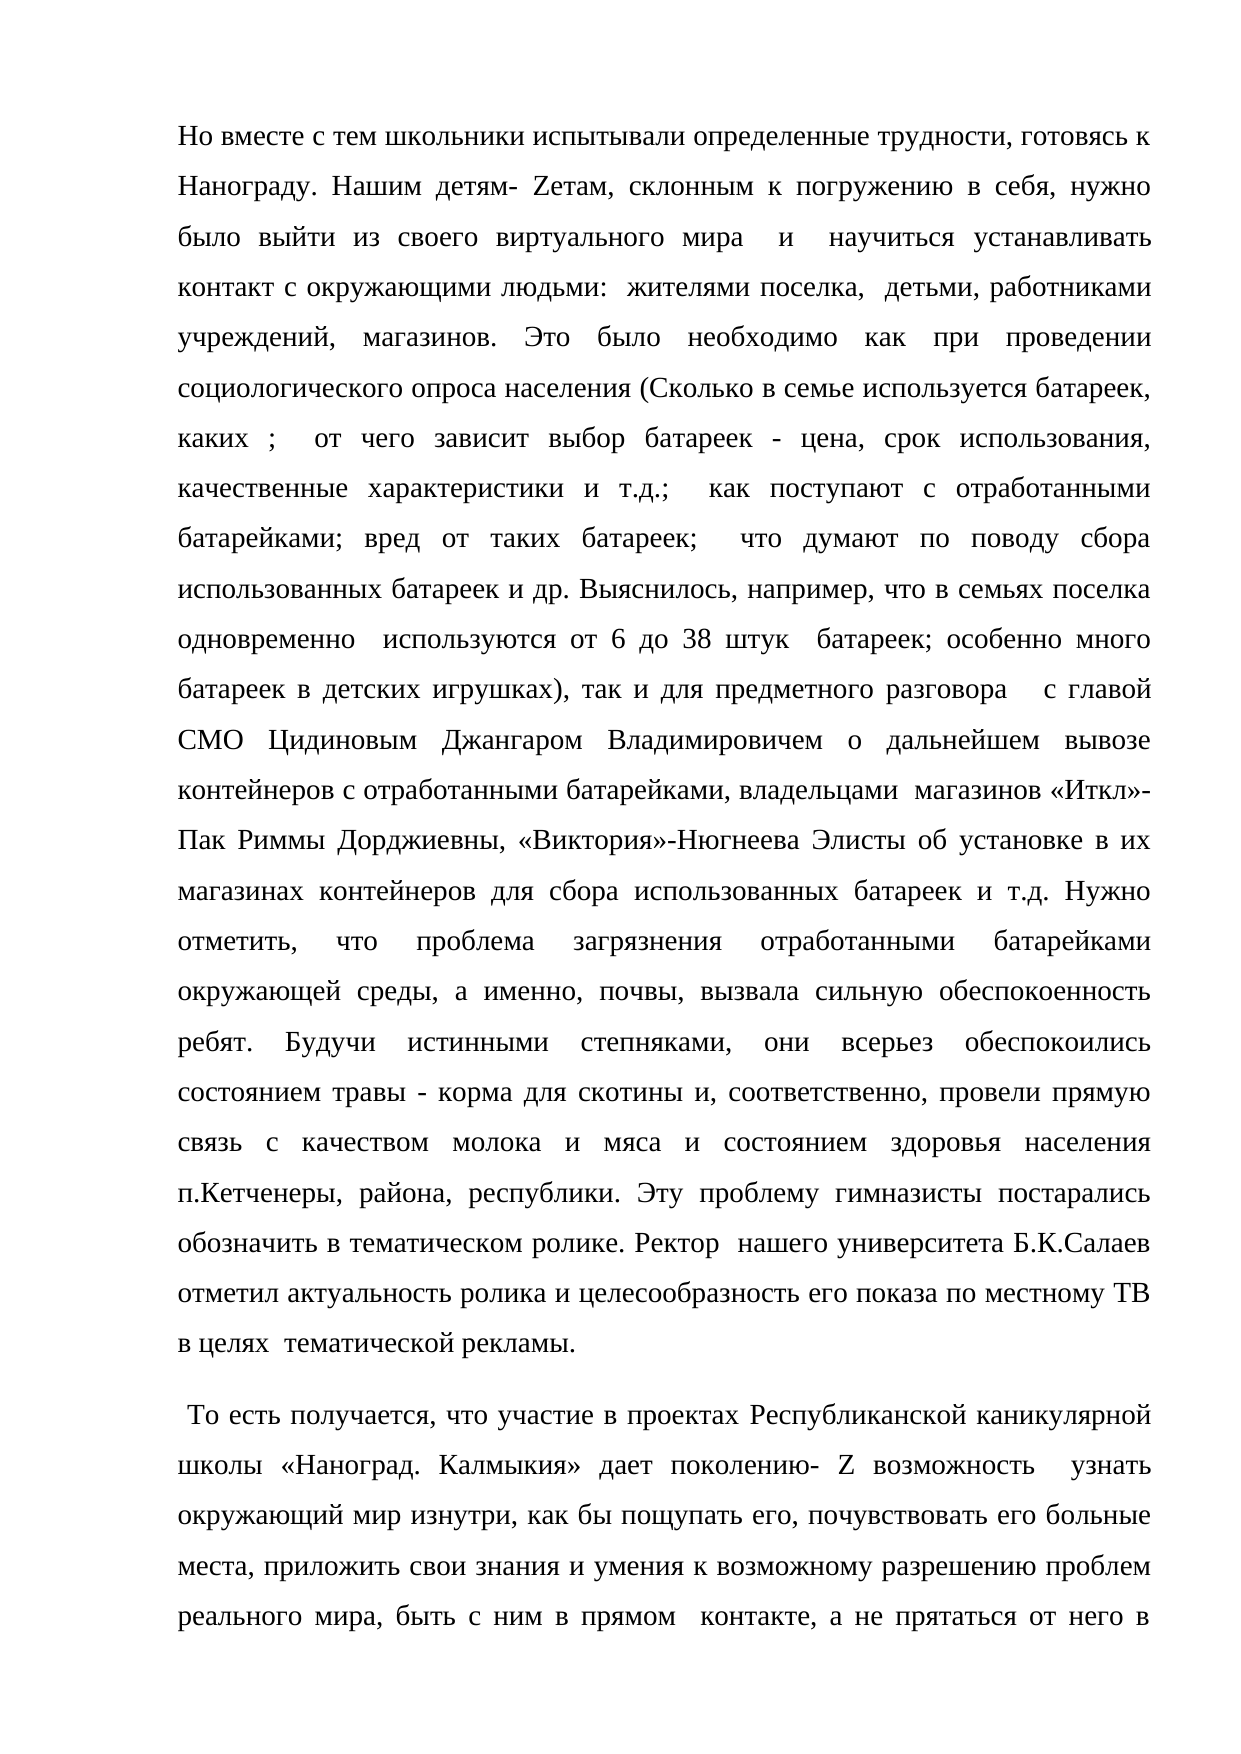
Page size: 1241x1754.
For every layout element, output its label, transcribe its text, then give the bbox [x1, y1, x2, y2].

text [177, 1397, 1152, 1632]
text Но вместе с тем школьники испытывали определенные трудности, готовясь к Нанограду. Нашим детям- Zетам, склонным к погружению в себя, нужно было выйти из своего виртуального мира и научиться устанавливать контакт с окружающими людьми: жителями поселка, детьми, работниками учреждений, магазинов. Это было необходимо как при проведении социологического опроса населения (Сколько в семье используется батареек, каких ; от чего зависит выбор батареек - цена, срок использования, качественные характеристики и т.д.; как поступают с отработанными батарейками; вред от таких батареек; что думают по поводу сбора использованных батареек и др. Выяснилось, например, что в семьях поселка одновременно используются от 6 до 38 штук батареек; особенно много батареек в детских игрушках), так и для предметного разговора с главой СМО Цидиновым Джангаром Владимировичем о дальнейшем вывозе контейнеров с отработанными батарейками, владельцами магазинов «Иткл»-Пак Риммы Дорджиевны, «Виктория»-Нюгнеева Элисты об установке в их магазинах контейнеров для сбора использованных батареек и т.д. Нужно отметить, что проблема загрязнения отработанными батарейками окружающей среды, а именно, почвы, вызвала сильную обеспокоенность ребят. Будучи истинными степняками, они всерьез обеспокоились состоянием травы - корма для скотины и, соответственно, провели прямую связь с качеством молока и мяса и состоянием здоровья населения п.Кетченеры, района, республики. Эту проблему гимназисты постарались обозначить в тематическом ролике. Ректор нашего университета Б.К.Салаев отметил актуальность ролика и целесообразность его показа по местному ТВ в целях тематической рекламы. [177, 118, 1152, 1359]
